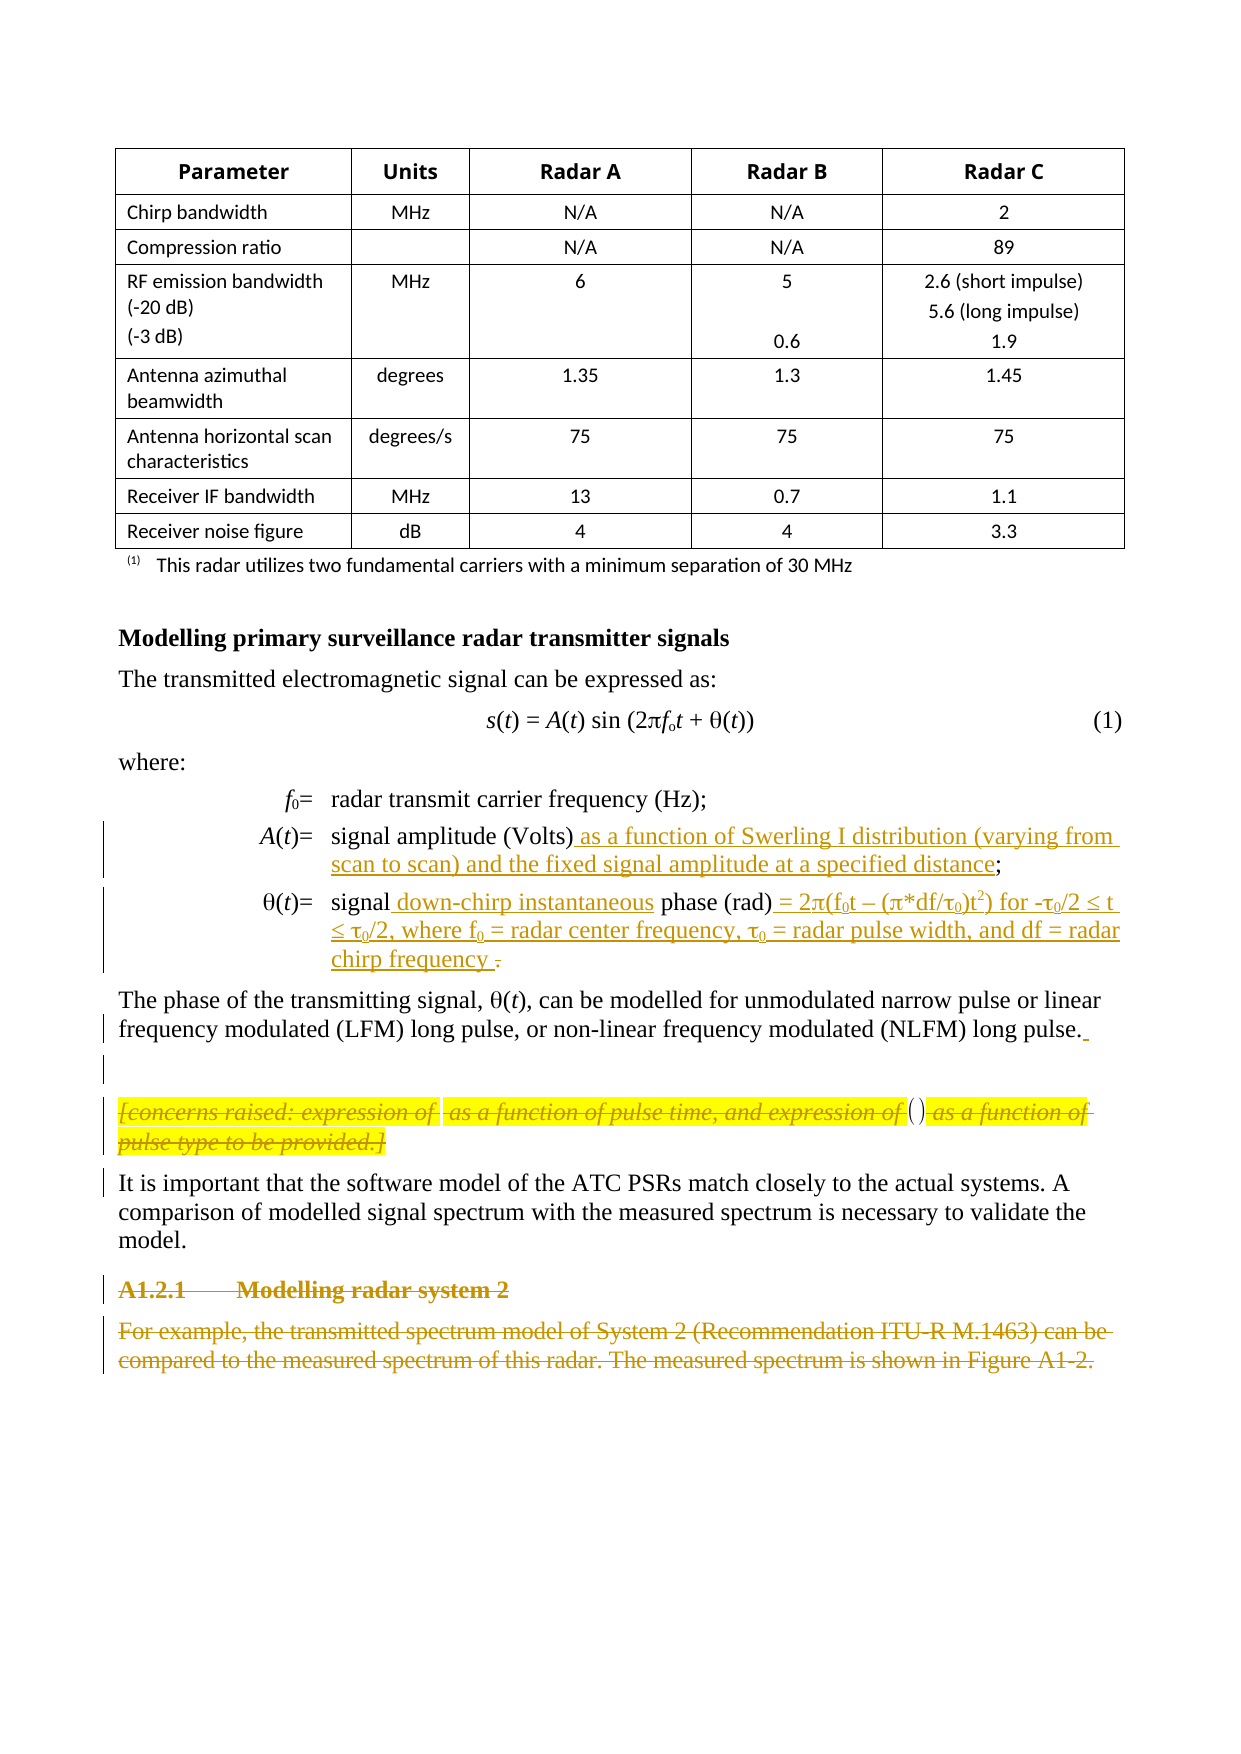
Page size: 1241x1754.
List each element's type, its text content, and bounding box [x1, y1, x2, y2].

table_header Parameter [116, 149, 351, 194]
table_cell MHz [352, 265, 469, 357]
table_cell 4 [692, 514, 882, 547]
table_cell N/A [692, 195, 882, 229]
text s(t) = A(t) sin (2fot + (t)) (1) [118, 705, 1122, 734]
table_cell 1.1 [883, 479, 1124, 513]
text f0= radar transmit carrier frequency (Hz); [118, 784, 1122, 812]
table_cell Receiver IF bandwidth [116, 479, 351, 513]
table_cell 75 [692, 419, 882, 478]
table_cell Chirp bandwidth [116, 195, 351, 229]
table_cell 0.7 [692, 479, 882, 513]
table_cell 75 [883, 419, 1124, 478]
table_cell 1.45 [883, 359, 1124, 418]
table_cell 3.3 [883, 514, 1124, 547]
subtitle Modelling primary surveillance radar transmitter signals [118, 623, 1122, 652]
table_cell Antenna horizontal scan characteristics [116, 419, 351, 478]
table_cell RF emission bandwidth (-20 dB) (-3 dB) [116, 265, 351, 357]
table_cell 2 [883, 195, 1124, 229]
text A(t)= signal amplitude (Volts); [118, 821, 1122, 878]
table_cell 6 [470, 265, 691, 357]
table_cell MHz [352, 479, 469, 513]
table_cell N/A [470, 195, 691, 229]
table_cell MHz [352, 195, 469, 229]
table_cell 4 [470, 514, 691, 547]
table_cell degrees [352, 359, 469, 418]
table_cell 13 [470, 479, 691, 513]
table_cell Antenna azimuthal beamwidth [116, 359, 351, 418]
table_cell 1.35 [470, 359, 691, 418]
table_cell 5 0.6 [692, 265, 882, 357]
table_cell N/A [470, 230, 691, 263]
text The phase of the transmitting signal, (t), can be modelled for unmodulated narrow pulse or linear frequency modulated (LFM) long pulse, or non-linear frequency modulated (NLFM) long pulse. [118, 985, 1122, 1043]
text where: [118, 747, 1122, 775]
table_cell Receiver noise figure [116, 514, 351, 547]
text (t)= signal phase (rad) [118, 887, 1122, 973]
text The transmitted electromagnetic signal can be expressed as: [118, 664, 1122, 693]
table_cell degrees/s [352, 419, 469, 478]
table_cell 75 [470, 419, 691, 478]
table_cell Compression ratio [116, 230, 351, 263]
table_header Units [352, 149, 469, 194]
table_cell 2.6 (short impulse) 5.6 (long impulse) 1.9 [883, 265, 1124, 357]
table_cell dB [352, 514, 469, 547]
table_cell N/A [692, 230, 882, 263]
text It is important that the software model of the ATC PSRs match closely to the actual systems. A comparison of modelled signal spectrum with the measured spectrum is necessary to validate the model. [118, 1168, 1122, 1254]
table_cell [352, 230, 469, 263]
table_header Radar C [883, 149, 1124, 194]
table_header Radar B [692, 149, 882, 194]
table_header Radar A [470, 149, 691, 194]
table_cell 1.3 [692, 359, 882, 418]
table_cell 89 [883, 230, 1124, 263]
table_cell (1) This radar utilizes two fundamental carriers with a minimum separation of 30 MHz [116, 549, 1124, 582]
